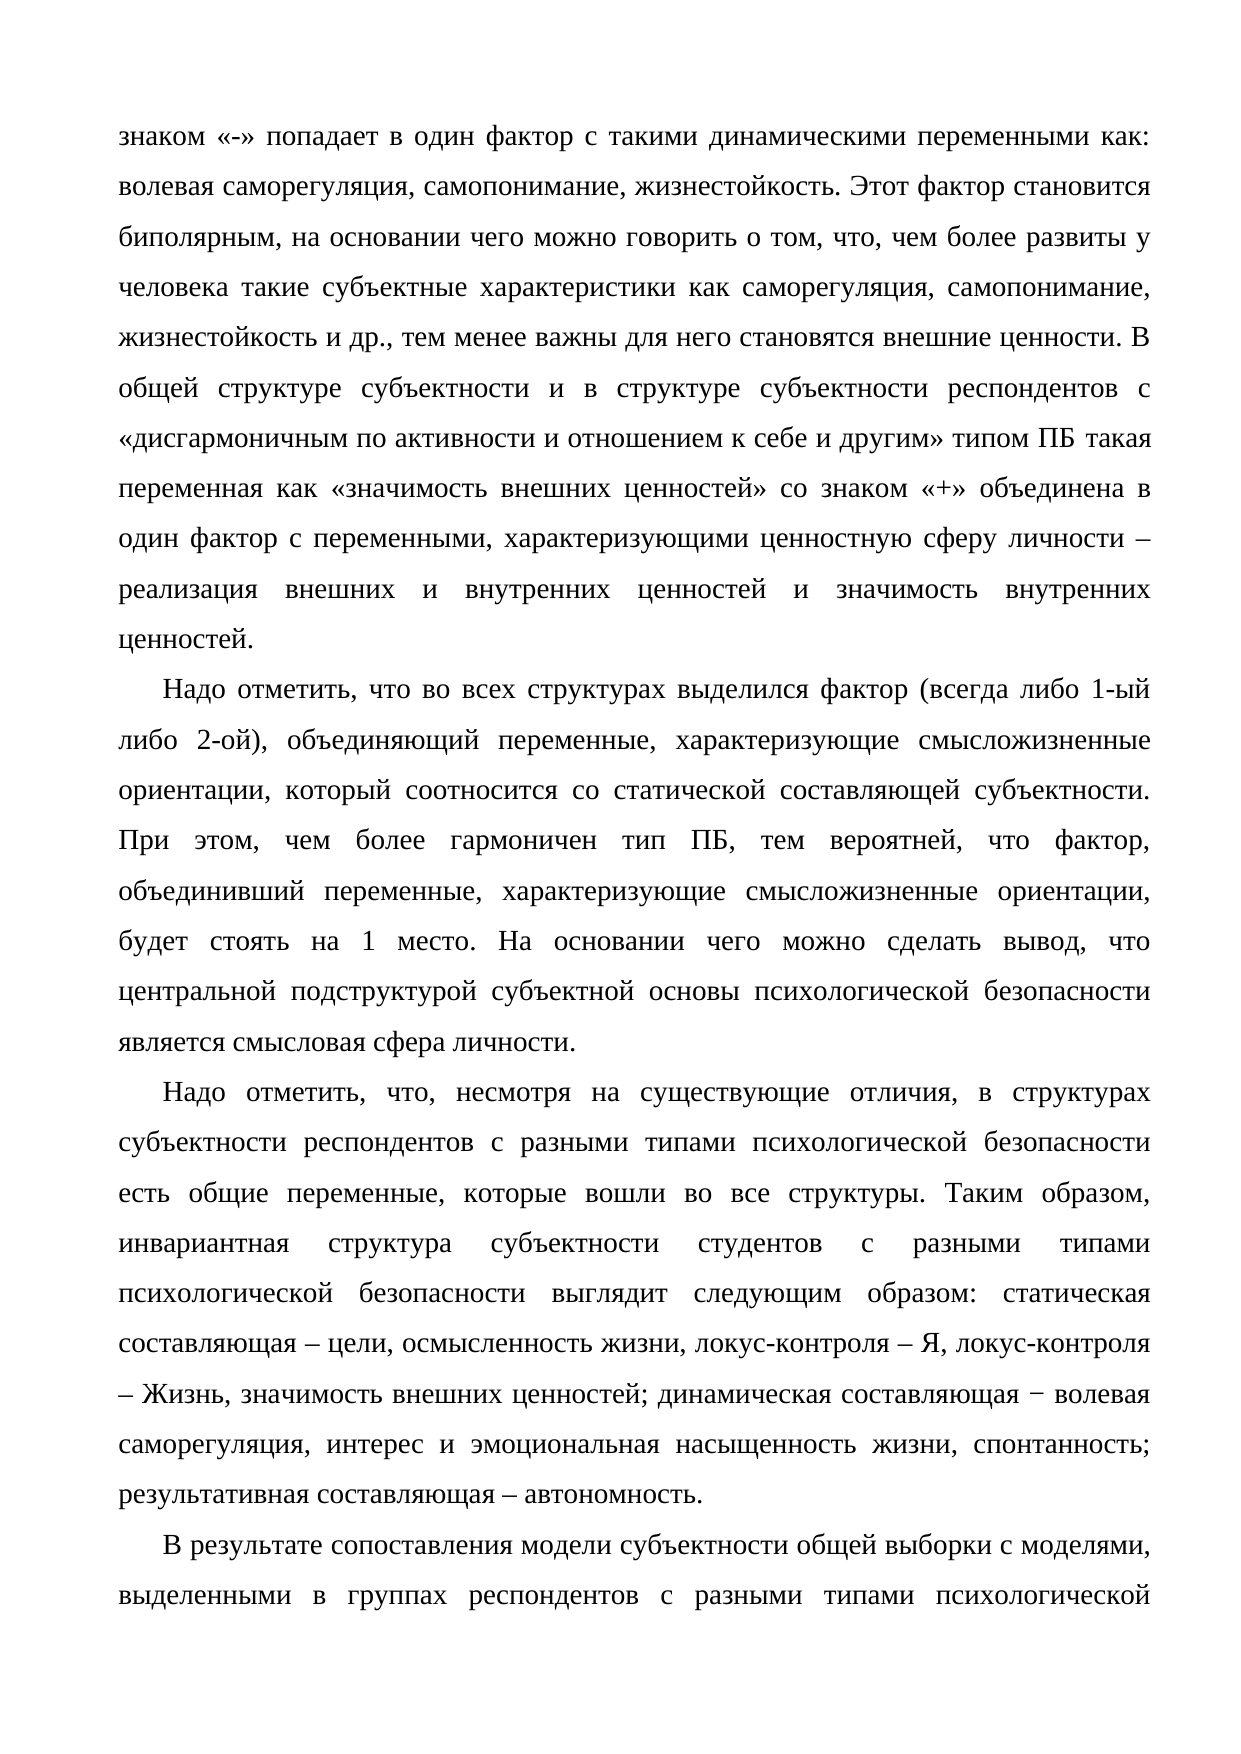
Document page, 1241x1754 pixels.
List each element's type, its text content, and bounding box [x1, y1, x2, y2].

text Надо отметить, что, несмотря на существующие отличия, в структурах субъектности респондентов с разными типами психологической безопасности есть общие переменные, которые вошли во все структуры. Таким образом, инвариантная структура субъектности студентов с разными типами психологической безопасности выглядит следующим образом: статическая составляющая – цели, осмысленность жизни, локус-контроля – Я, локус-контроля – Жизнь, значимость внешних ценностей; динамическая составляющая − волевая саморегуляция, интерес и эмоциональная насыщенность жизни, спонтанность; результативная составляющая – автономность. [118, 1074, 1152, 1510]
text Надо отметить, что во всех структурах выделился фактор (всегда либо 1-ый либо 2-ой), объединяющий переменные, характеризующие смысложизненные ориентации, который соотносится со статической составляющей субъектности. При этом, чем более гармоничен тип ПБ, тем вероятней, что фактор, объединивший переменные, характеризующие смысложизненные ориентации, будет стоять на 1 место. На основании чего можно сделать вывод, что центральной подструктурой субъектной основы психологической безопасности является смысловая сфера личности. [118, 672, 1152, 1057]
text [118, 118, 1152, 655]
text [118, 1527, 1152, 1611]
